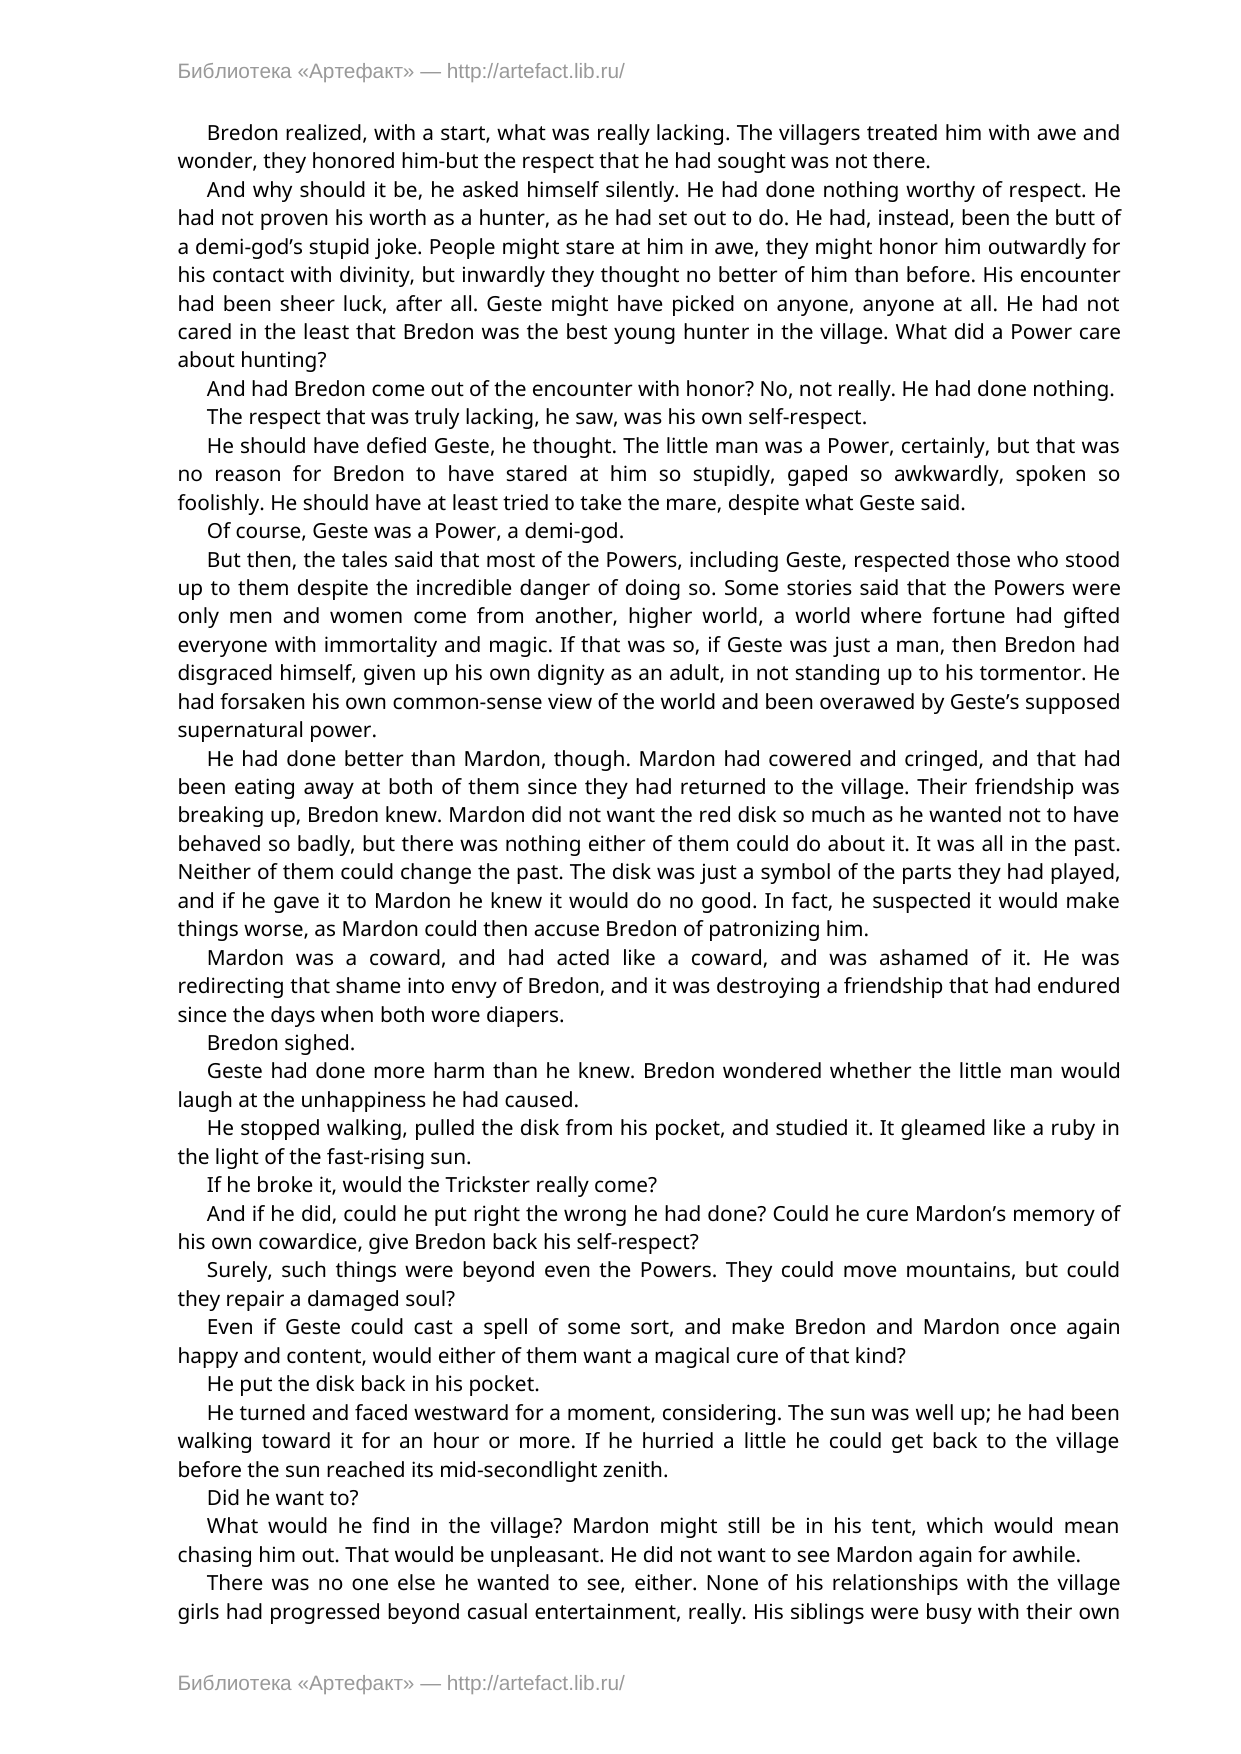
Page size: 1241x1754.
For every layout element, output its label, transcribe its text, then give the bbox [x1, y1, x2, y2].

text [177, 1568, 1122, 1625]
text And had Bredon come out of the encounter with honor? No, not really. He had done nothing. [177, 374, 1122, 402]
text He had done better than Mardon, though. Mardon had cowered and cringed, and that had been eating away at both of them since they had returned to the village. Their friendship was breaking up, Bredon knew. Mardon did not want the red disk so much as he wanted not to have behaved so badly, but there was nothing either of them could do about it. It was all in the past. Neither of them could change the past. The disk was just a symbol of the parts they had played, and if he gave it to Mardon he knew it would do no good. In fact, he suspected it would make things worse, as Mardon could then accuse Bredon of patronizing him. [177, 744, 1122, 943]
text If he broke it, would the Trickster really come? [177, 1170, 1122, 1199]
text And if he did, could he put right the wrong he had done? Could he cure Mardon’s memory of his own cowardice, give Bredon back his self-respect? [177, 1199, 1122, 1256]
text He turned and faced westward for a moment, considering. The sun was well up; he had been walking toward it for an hour or more. If he hurried a little he could get back to the village before the sun reached its mid-secondlight zenith. [177, 1398, 1122, 1483]
text He should have defied Geste, he thought. The little man was a Power, certainly, but that was no reason for Bredon to have stared at him so stupidly, gaped so awkwardly, spoken so foolishly. He should have at least tried to take the mare, despite what Geste said. [177, 431, 1122, 516]
text He stopped walking, pulled the disk from his pocket, and studied it. It gleamed like a ruby in the light of the fast-rising sun. [177, 1113, 1122, 1170]
text But then, the tales said that most of the Powers, including Geste, respected those who stood up to them despite the incredible danger of doing so. Some stories said that the Powers were only men and women come from another, higher world, a world where fortune had gifted everyone with immortality and magic. If that was so, if Geste was just a man, then Bredon had disgraced himself, given up his own dignity as an adult, in not standing up to his tormentor. He had forsaken his own common-sense view of the world and been overawed by Geste’s supposed supernatural power. [177, 545, 1122, 744]
text Bredon sighed. [177, 1028, 1122, 1057]
text Mardon was a coward, and had acted like a coward, and was ashamed of it. He was redirecting that shame into envy of Bredon, and it was destroying a friendship that had endured since the days when both wore diapers. [177, 943, 1122, 1028]
text Geste had done more harm than he knew. Bredon wondered whether the little man would laugh at the unhappiness he had caused. [177, 1057, 1122, 1113]
text What would he find in the village? Mardon might still be in his tent, which would mean chasing him out. That would be unpleasant. He did not want to see Mardon again for awhile. [177, 1512, 1122, 1568]
text Of course, Geste was a Power, a demi-god. [177, 516, 1122, 545]
text Even if Geste could cast a spell of some sort, and make Bredon and Mardon once again happy and content, would either of them want a magical cure of that kind? [177, 1312, 1122, 1369]
text And why should it be, he asked himself silently. He had done nothing worthy of respect. He had not proven his worth as a hunter, as he had set out to do. He had, instead, been the butt of a demi-god’s stupid joke. People might stare at him in awe, they might honor him outwardly for his contact with divinity, but inwardly they thought no better of him than before. His encounter had been sheer luck, after all. Geste might have picked on anyone, anyone at all. He had not cared in the least that Bredon was the best young hunter in the village. What did a Power care about hunting? [177, 175, 1122, 374]
text Did he want to? [177, 1483, 1122, 1512]
text He put the disk back in his pocket. [177, 1369, 1122, 1398]
text Surely, such things were beyond even the Powers. They could move mountains, but could they repair a damaged soul? [177, 1256, 1122, 1312]
text The respect that was truly lacking, he saw, was his own self-respect. [177, 402, 1122, 431]
text Bredon realized, with a start, what was really lacking. The villagers treated him with awe and wonder, they honored him-but the respect that he had sought was not there. [177, 118, 1122, 175]
